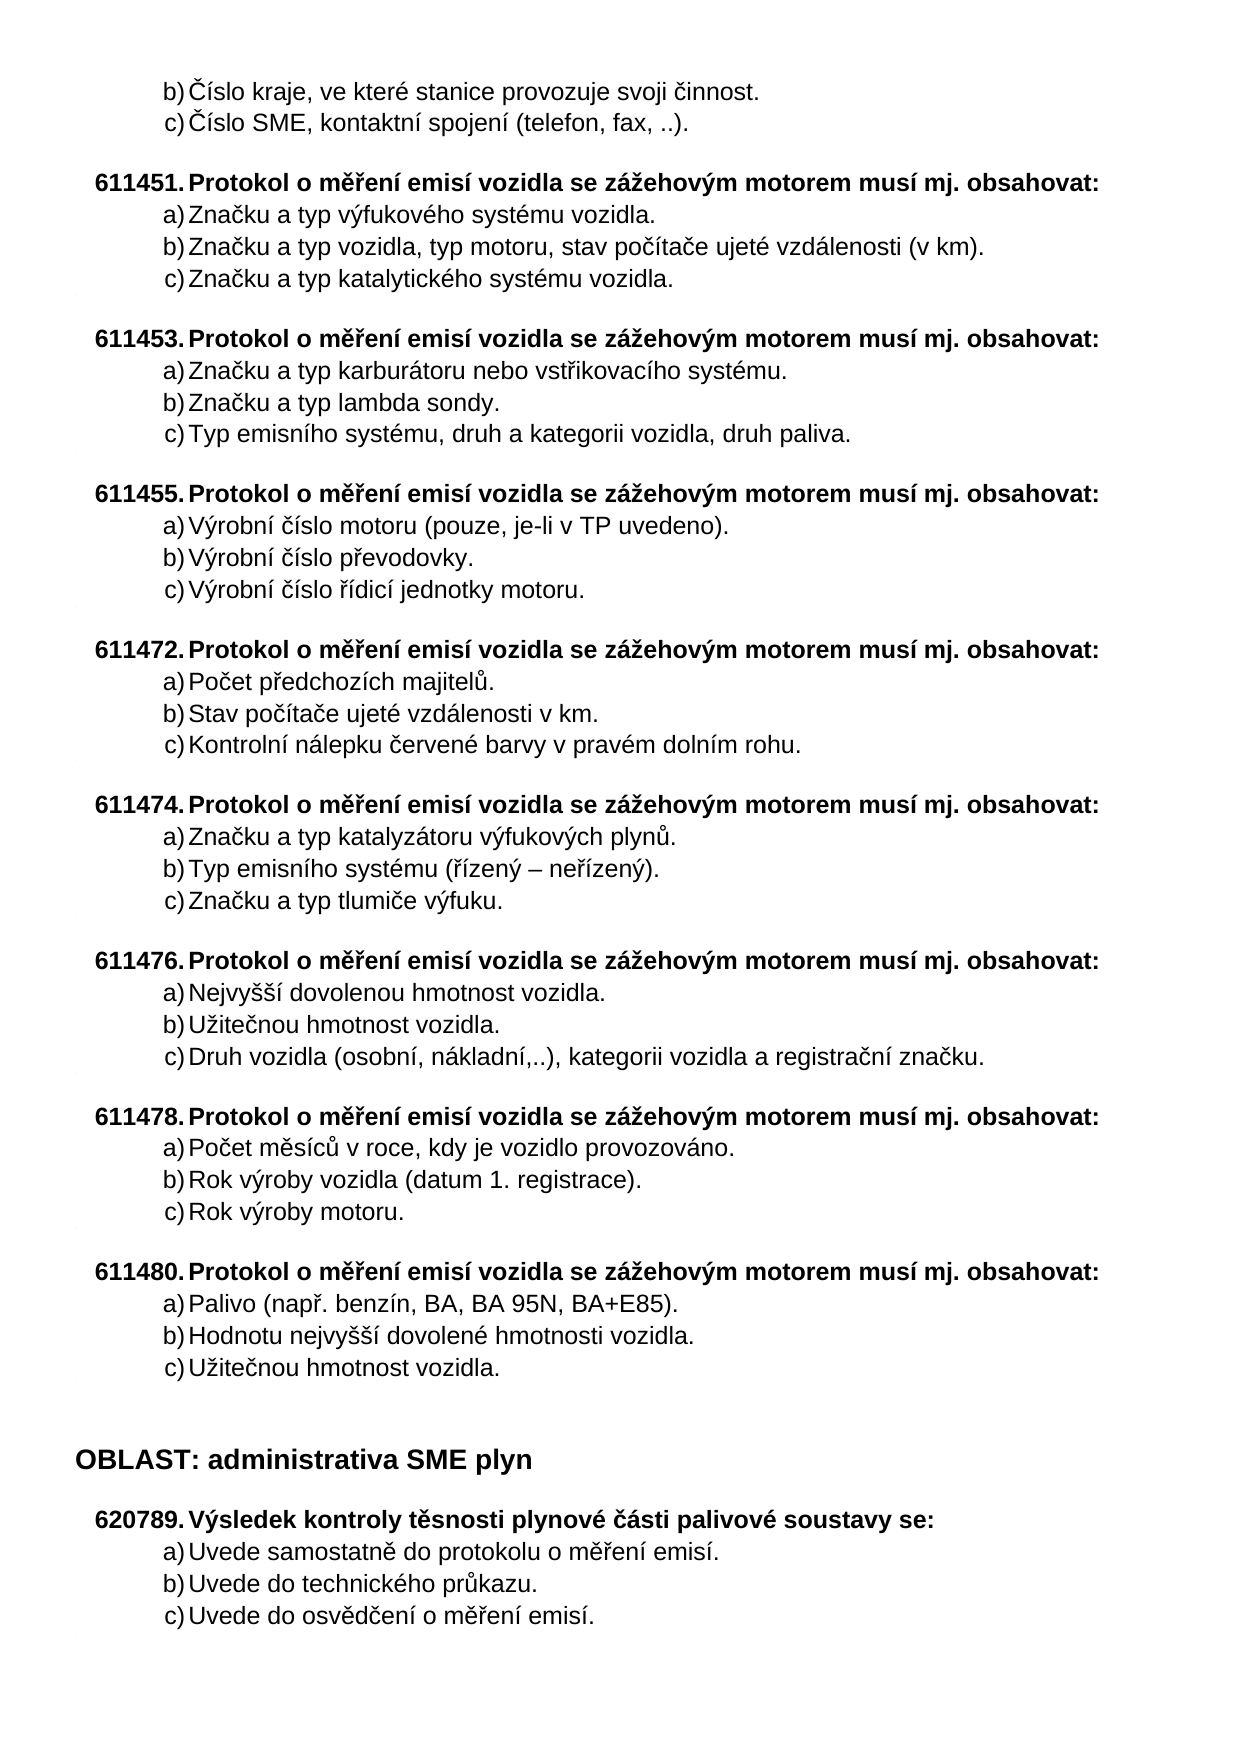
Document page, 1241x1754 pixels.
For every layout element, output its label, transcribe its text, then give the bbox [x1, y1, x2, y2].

table_cell Výrobní číslo řídicí jednotky motoru. [186, 574, 1164, 605]
table_cell Nejvyšší dovolenou hmotnost vozidla. [186, 976, 1164, 1008]
table_cell b) [74, 1164, 186, 1196]
table_cell Číslo SME, kontaktní spojení (telefon, fax, ..). [186, 107, 1164, 139]
table_cell c) [74, 418, 186, 450]
table_cell a) [74, 976, 186, 1008]
table_cell a) [74, 665, 186, 697]
table_cell Typ emisního systému (řízený – neřízený). [186, 853, 1164, 884]
table_cell Značku a typ výfukového systému vozidla. [186, 199, 1164, 231]
table_cell c) [74, 1196, 186, 1227]
table_cell c) [74, 885, 186, 916]
table_header Protokol o měření emisí vozidla se zážehovým motorem musí mj. obsahovat: [186, 1100, 1164, 1132]
table_header 611480. [74, 1255, 186, 1287]
table_cell Kontrolní nálepku červené barvy v pravém dolním rohu. [186, 729, 1164, 761]
table_cell c) [74, 1040, 186, 1072]
table_header Výsledek kontroly těsnosti plynové části palivové soustavy se: [186, 1504, 1164, 1536]
table_header 611474. [74, 789, 186, 821]
table_cell Palivo (např. benzín, BA, BA 95N, BA+E85). [186, 1287, 1164, 1319]
table_header Protokol o měření emisí vozidla se zážehovým motorem musí mj. obsahovat: [186, 789, 1164, 821]
table_cell Užitečnou hmotnost vozidla. [186, 1008, 1164, 1040]
table_cell Značku a typ lambda sondy. [186, 386, 1164, 418]
table_cell Rok výroby vozidla (datum 1. registrace). [186, 1164, 1164, 1196]
table_cell c) [74, 574, 186, 605]
table_header Protokol o měření emisí vozidla se zážehovým motorem musí mj. obsahovat: [186, 633, 1164, 665]
table_cell Číslo kraje, ve které stanice provozuje svoji činnost. [186, 75, 1164, 107]
table_header 611453. [74, 322, 186, 354]
table_cell Značku a typ vozidla, typ motoru, stav počítače ujeté vzdálenosti (v km). [186, 231, 1164, 262]
table_cell a) [74, 1132, 186, 1164]
table_header 611455. [74, 478, 186, 510]
table_header 620789. [74, 1504, 186, 1536]
table_cell Stav počítače ujeté vzdálenosti v km. [186, 697, 1164, 729]
table_cell b) [74, 75, 186, 107]
table_cell a) [74, 510, 186, 542]
table_cell a) [74, 1536, 186, 1568]
table_cell Značku a typ karburátoru nebo vstřikovacího systému. [186, 354, 1164, 386]
table_cell b) [74, 231, 186, 262]
table_cell Značku a typ katalytického systému vozidla. [186, 263, 1164, 294]
table_cell a) [74, 354, 186, 386]
table_header Protokol o měření emisí vozidla se zážehovým motorem musí mj. obsahovat: [186, 1255, 1164, 1287]
table_cell Užitečnou hmotnost vozidla. [186, 1351, 1164, 1383]
table_cell a) [74, 1287, 186, 1319]
table_cell c) [74, 107, 186, 139]
table_header 611472. [74, 633, 186, 665]
table_cell Uvede do technického průkazu. [186, 1568, 1164, 1599]
table_cell Počet měsíců v roce, kdy je vozidlo provozováno. [186, 1132, 1164, 1164]
table_cell b) [74, 386, 186, 418]
table_cell Značku a typ tlumiče výfuku. [186, 885, 1164, 916]
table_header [186, 167, 1164, 199]
table_cell b) [74, 853, 186, 884]
text OBLAST: administrativa SME plyn [75, 1411, 1165, 1476]
table_cell b) [74, 697, 186, 729]
table_header Protokol o měření emisí vozidla se zážehovým motorem musí mj. obsahovat: [186, 322, 1164, 354]
table_header 611451. [74, 167, 186, 199]
table_cell a) [74, 199, 186, 231]
table_cell Značku a typ katalyzátoru výfukových plynů. [186, 821, 1164, 853]
table_cell Výrobní číslo motoru (pouze, je-li v TP uvedeno). [186, 510, 1164, 542]
table_cell Uvede do osvědčení o měření emisí. [186, 1600, 1164, 1631]
table_cell c) [74, 1600, 186, 1631]
table_cell b) [74, 542, 186, 573]
table_cell c) [74, 263, 186, 294]
table_cell a) [74, 821, 186, 853]
table_cell Uvede samostatně do protokolu o měření emisí. [186, 1536, 1164, 1568]
table_cell b) [74, 1568, 186, 1599]
table_cell Hodnotu nejvyšší dovolené hmotnosti vozidla. [186, 1319, 1164, 1351]
table_cell Výrobní číslo převodovky. [186, 542, 1164, 573]
table_cell Typ emisního systému, druh a kategorii vozidla, druh paliva. [186, 418, 1164, 450]
table_header 611476. [74, 944, 186, 976]
table_cell c) [74, 1351, 186, 1383]
table_cell b) [74, 1008, 186, 1040]
table_cell Druh vozidla (osobní, nákladní,..), kategorii vozidla a registrační značku. [186, 1040, 1164, 1072]
table_header Protokol o měření emisí vozidla se zážehovým motorem musí mj. obsahovat: [186, 944, 1164, 976]
table_header 611478. [74, 1100, 186, 1132]
table_cell Rok výroby motoru. [186, 1196, 1164, 1227]
table_cell Počet předchozích majitelů. [186, 665, 1164, 697]
table_cell b) [74, 1319, 186, 1351]
table_header Protokol o měření emisí vozidla se zážehovým motorem musí mj. obsahovat: [186, 478, 1164, 510]
table_cell c) [74, 729, 186, 761]
